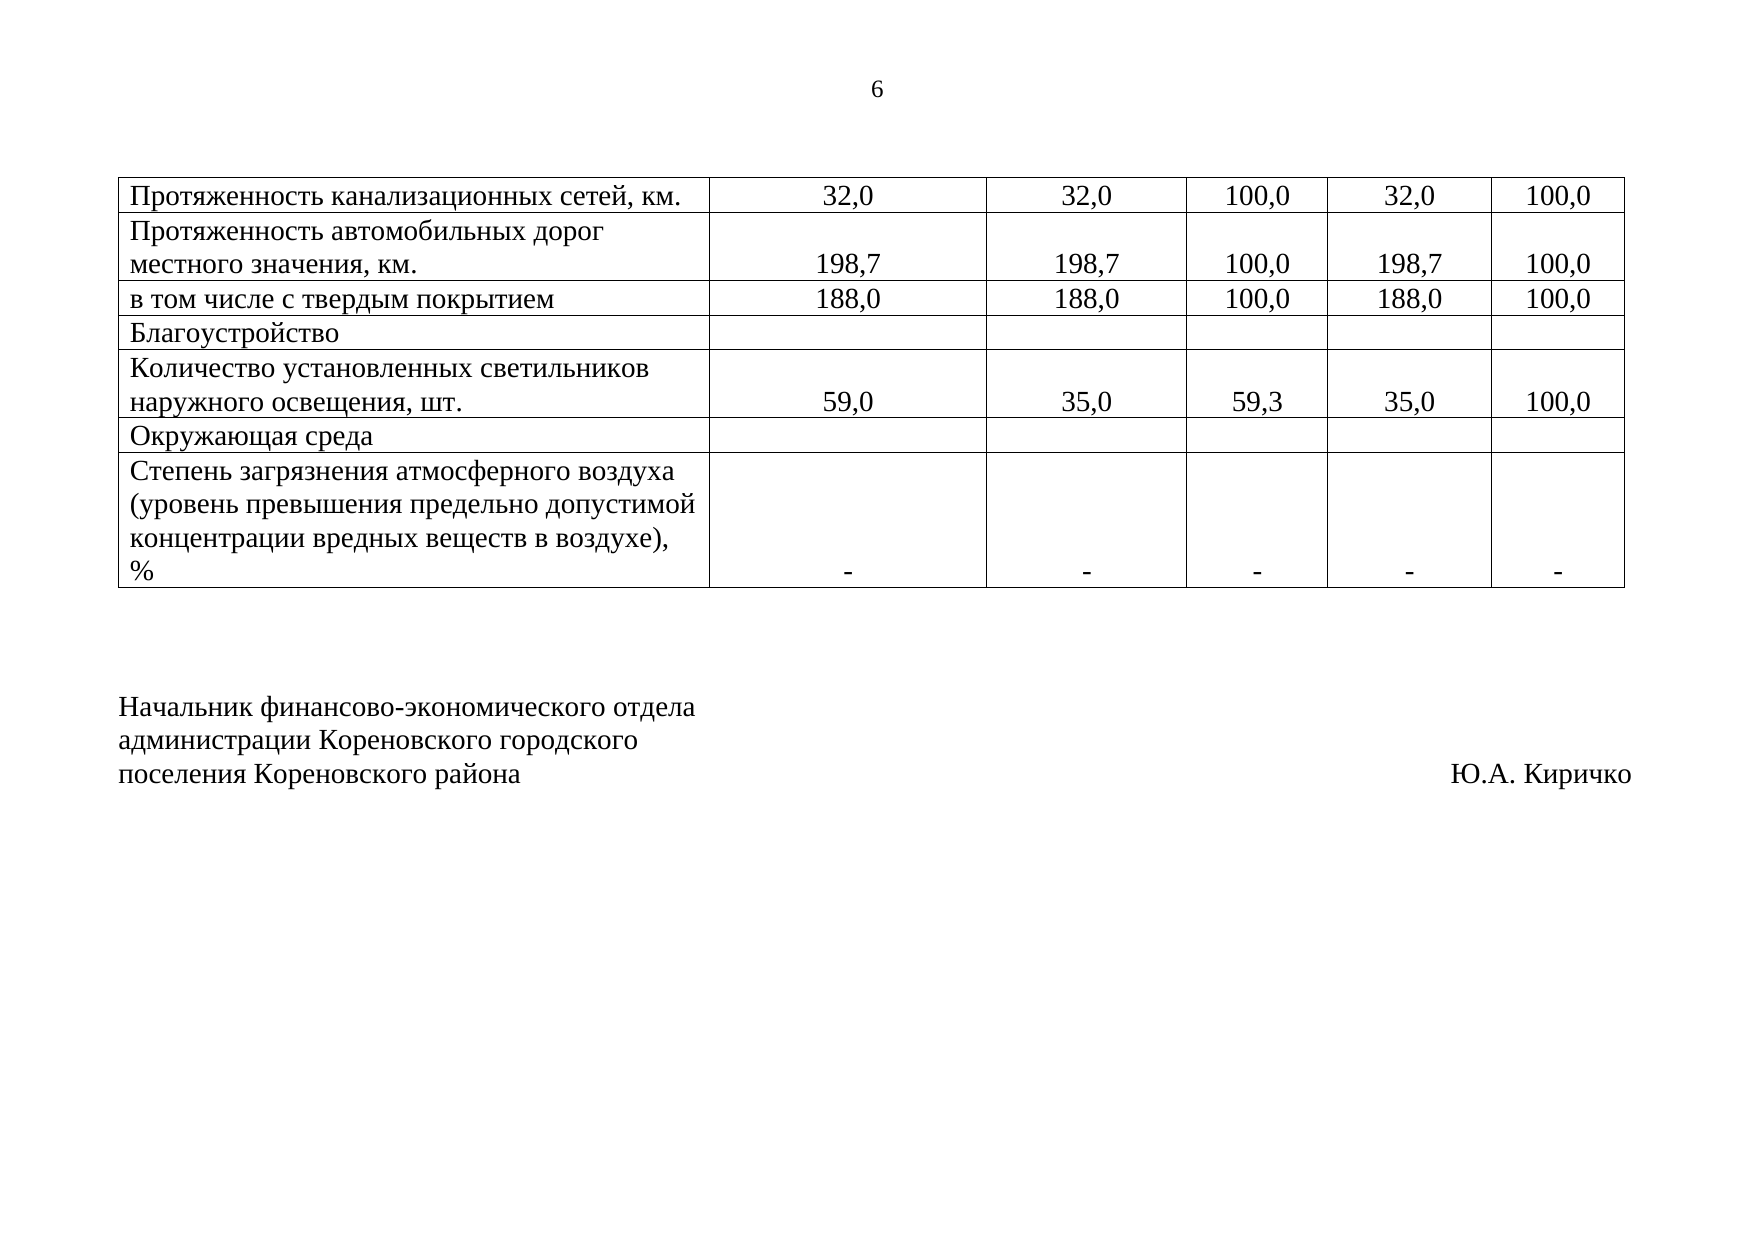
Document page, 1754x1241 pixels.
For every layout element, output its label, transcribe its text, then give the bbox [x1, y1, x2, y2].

table_cell - [710, 453, 986, 587]
table_cell [710, 418, 986, 452]
table_cell - [987, 453, 1186, 587]
table_cell 100,0 [1492, 213, 1624, 280]
table_cell 198,7 [710, 213, 986, 280]
table_cell - [1328, 453, 1491, 587]
table_cell 35,0 [1328, 350, 1491, 417]
table_cell 188,0 [987, 281, 1186, 314]
table_cell 100,0 [1492, 281, 1624, 314]
table_cell 32,0 [987, 178, 1186, 212]
table_cell Протяженность автомобильных дорог местного значения, км. [119, 213, 709, 280]
table_cell 59,3 [1187, 350, 1327, 417]
table_cell 100,0 [1492, 178, 1624, 212]
table_cell 35,0 [987, 350, 1186, 417]
text Начальник финансово-экономического отдела [118, 689, 1636, 722]
table_cell в том числе с твердым покрытием [119, 281, 709, 314]
table_cell [1328, 418, 1491, 452]
table_cell 100,0 [1187, 213, 1327, 280]
table_cell 188,0 [710, 281, 986, 314]
table_cell 100,0 [1187, 178, 1327, 212]
table_cell 198,7 [987, 213, 1186, 280]
table_cell 32,0 [710, 178, 986, 212]
table_cell 188,0 [1328, 281, 1491, 314]
table_cell 100,0 [1492, 350, 1624, 417]
table_cell [987, 418, 1186, 452]
table_cell 100,0 [1187, 281, 1327, 314]
table_cell [1328, 316, 1491, 349]
table_cell [710, 316, 986, 349]
table_cell Количество установленных светильников наружного освещения, шт. [119, 350, 709, 417]
table_cell [1187, 418, 1327, 452]
table_cell Благоустройство [119, 316, 709, 349]
table_cell - [1492, 453, 1624, 587]
table_cell Степень загрязнения атмосферного воздуха (уровень превышения предельно допустимой концентрации вредных веществ в воздухе), % [119, 453, 709, 587]
text администрации Кореновского городского [118, 722, 1636, 756]
table_cell [987, 316, 1186, 349]
table_cell [1492, 418, 1624, 452]
table_cell 59,0 [710, 350, 986, 417]
table_cell [1187, 316, 1327, 349]
table_cell 198,7 [1328, 213, 1491, 280]
table_cell 32,0 [1328, 178, 1491, 212]
table_cell [1492, 316, 1624, 349]
table_cell Окружающая среда [119, 418, 709, 452]
table_cell Протяженность канализационных сетей, км. [119, 178, 709, 212]
table_cell - [1187, 453, 1327, 587]
text поселения Кореновского района Ю.А. Киричко [118, 756, 1636, 789]
